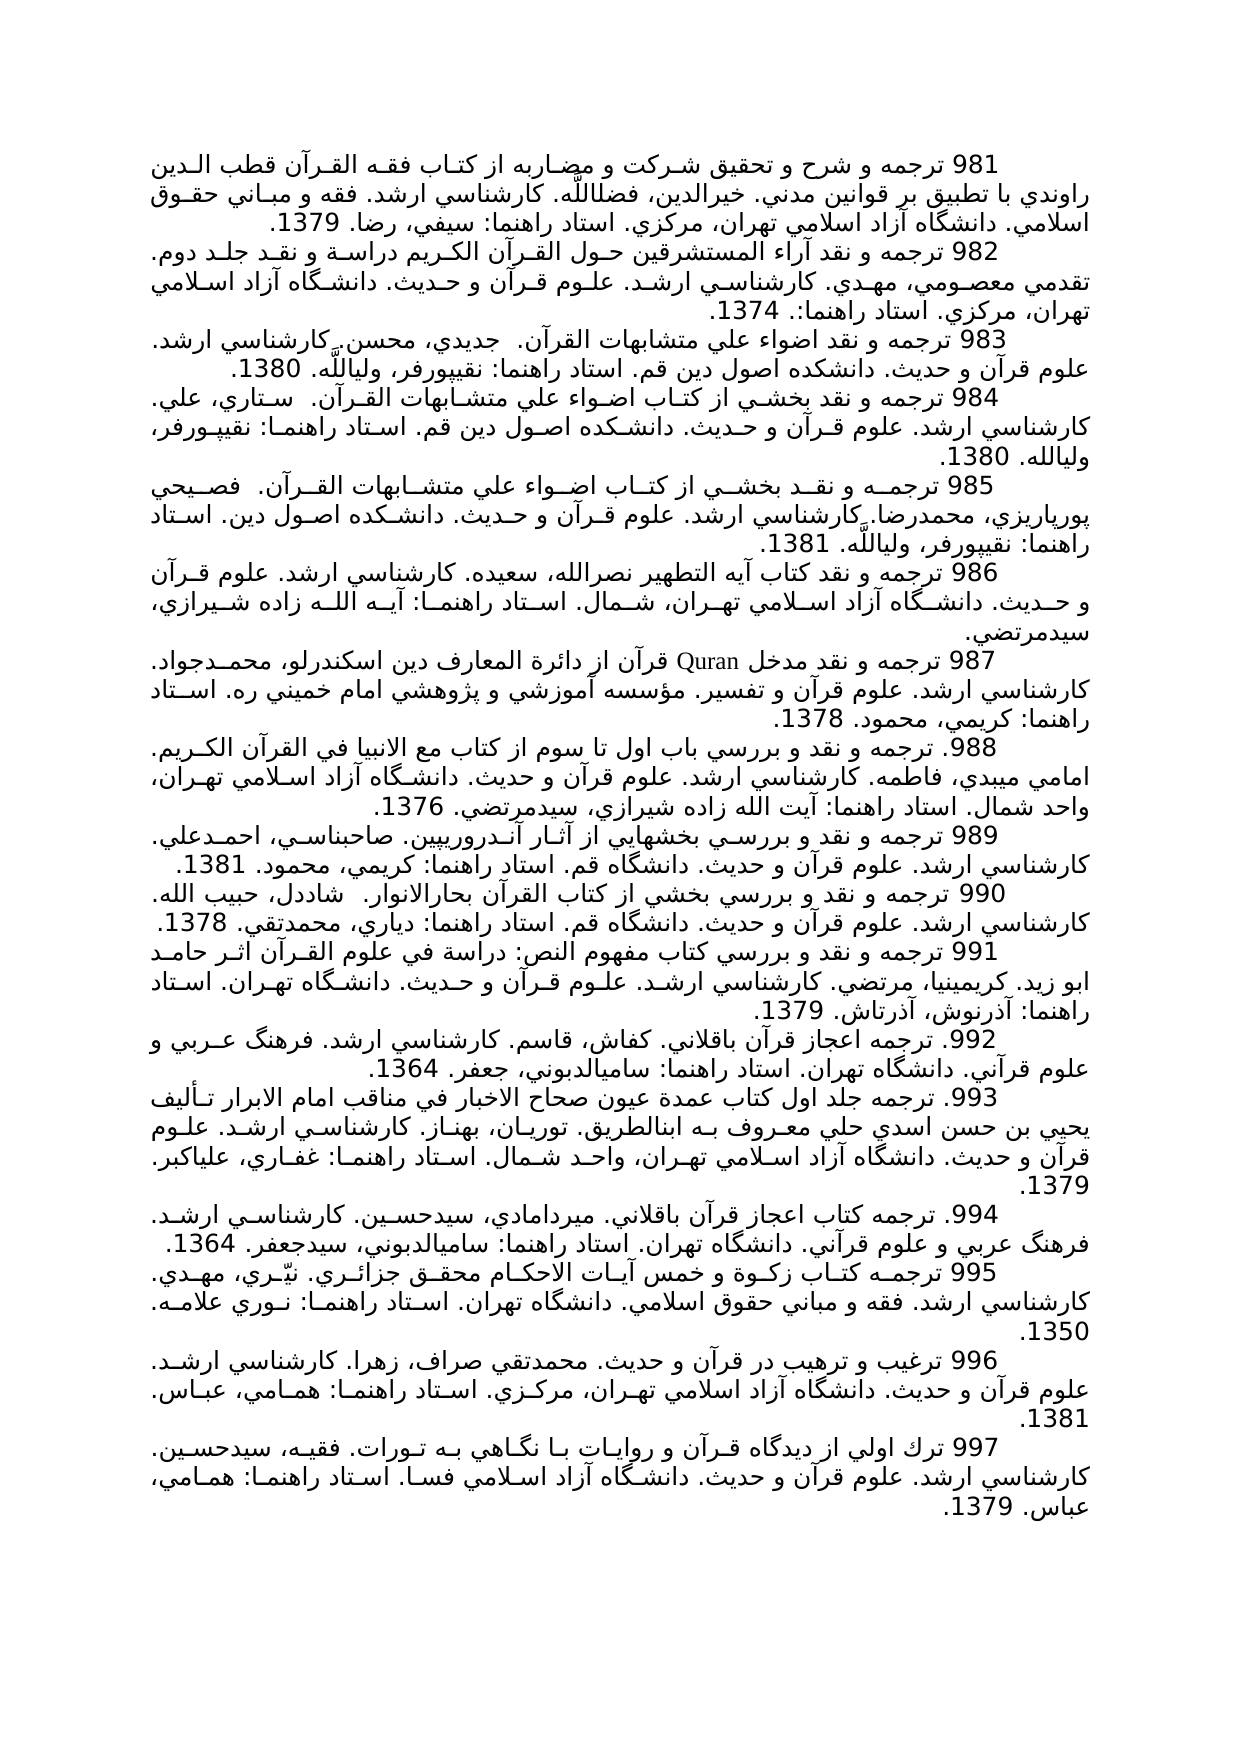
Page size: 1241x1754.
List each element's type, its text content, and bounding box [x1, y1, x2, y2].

text 996 ترغيب و ترهيب در قرآن و حديث. محمدتقي صراف، زهرا. كارشناسي ارشد. علوم قرآن و حديث. دانشگاه آزاد اسلامي تهران، مركزي. استاد راهنما: همامي، عباس. 1381. [150, 1346, 1090, 1433]
text 994. ترجمه كتاب اعجاز قرآن باقلاني. ميردامادي، سيدحسين. كارشناسي ارشد. فرهنگ عربي و علوم قرآني. دانشگاه تهران. استاد راهنما: سامي‏الدبوني، سيدجعفر. 1364. [150, 1200, 1090, 1258]
text 991 ترجمه و نقد و بررسي كتاب مفهوم النص: دراسة في علوم القرآن اثر حامد ابو زيد. كريمي‏نيا، مرتضي. كارشناسي ارشد. علوم قرآن و حديث. دانشگاه تهران. استاد راهنما: آذرنوش، آذرتاش. 1379. [150, 938, 1090, 1025]
text 982 ترجمه و نقد آراء المستشرقين حول القرآن الكريم دراسة و نقد جلد دوم. تقدمي معصومي، مهدي. كارشناسي ارشد. علوم قرآن و حديث. دانشگاه آزاد اسلامي تهران، مركزي. استاد راهنما:. 1374. [150, 237, 1090, 325]
text 989 ترجمه و نقد و بررسي بخش‏هايي از آثار آندروريپين. صاحب‏ناسي، احمدعلي. كارشناسي ارشد. علوم قرآن و حديث. دانشگاه قم. استاد راهنما: كريمي، محمود. 1381. [150, 821, 1090, 879]
text 992. ترجمه اعجاز قرآن باقلاني. كفاش، قاسم. كارشناسي ارشد. فرهنگ عربي و علوم قرآني. دانشگاه تهران. استاد راهنما: سامي‏الدبوني، جعفر. 1364. [150, 1025, 1090, 1083]
text 987 ترجمه و نقد مدخل Quran قرآن از دائرة المعارف دين اسكندرلو، محمدجواد. كارشناسي ارشد. علوم قرآن و تفسير. مؤسسه آموزشي و پژوهشي امام خميني ره. استاد راهنما: كريمي، محمود. 1378. [150, 646, 1090, 733]
text 990 ترجمه و نقد و بررسي بخشي از كتاب القرآن بحارالانوار. شاددل، حبيب الله. كارشناسي ارشد. علوم قرآن و حديث. دانشگاه قم. استاد راهنما: دياري، محمدتقي. 1378. [150, 879, 1090, 938]
text 984 ترجمه و نقد بخشي از كتاب اضواء علي متشابهات القرآن. ستاري، علي. كارشناسي ارشد. علوم قرآن و حديث. دانشكده اصول دين قم. استاد راهنما: نقي‏پورفر، ولي‏الله. 1380. [150, 383, 1090, 471]
text 988. ترجمه و نقد و بررسي باب اول تا سوم از كتاب مع الانبيا في القرآن الكريم. امامي ميبدي، فاطمه. كارشناسي ارشد. علوم قرآن و حديث. دانشگاه آزاد اسلامي تهران، واحد شمال. استاد راهنما: آيت الله زاده شيرازي، سيدمرتضي. 1376. [150, 733, 1090, 821]
text 993. ترجمه جلد اول كتاب عمدة عيون صحاح الاخبار في مناقب امام الابرار تأليف يحيي بن حسن اسدي حلي معروف به ابن‏الطريق. توريان، بهناز. كارشناسي ارشد. علوم قرآن و حديث. دانشگاه آزاد اسلامي تهران، واحد شمال. استاد راهنما: غفاري، علي‏اكبر. 1379. [150, 1083, 1090, 1200]
text 985 ترجمه و نقد بخشي از كتاب اضواء علي متشابهات القرآن. فصيحي پورپاريزي، محمدرضا. كارشناسي ارشد. علوم قرآن و حديث. دانشكده اصول دين. استاد راهنما: نقي‏پورفر، ولي‏اللَّه. 1381. [150, 471, 1090, 558]
text 983 ترجمه و نقد اضواء علي متشابهات القرآن. جديدي، محسن. كارشناسي ارشد. علوم قرآن و حديث. دانشكده اصول دين قم. استاد راهنما: نقي‏پورفر، ولي‏اللَّه. 1380. [150, 325, 1090, 383]
text 997 ترك اولي از ديدگاه قرآن و روايات با نگاهي به تورات. فقيه، سيدحسين. كارشناسي ارشد. علوم قرآن و حديث. دانشگاه آزاد اسلامي فسا. استاد راهنما: همامي، عباس. 1379. [150, 1433, 1090, 1521]
text 995 ترجمه كتاب زكوة و خمس آيات الاحكام محقق جزائري. نيّري، مهدي. كارشناسي ارشد. فقه و مباني حقوق اسلامي. دانشگاه تهران. استاد راهنما: نوري علامه. 1350. [150, 1258, 1090, 1346]
text 986 ترجمه و نقد كتاب آيه التطهير نصرالله، سعيده. كارشناسي ارشد. علوم قرآن و حديث. دانشگاه آزاد اسلامي تهران، شمال. استاد راهنما: آيه الله زاده شيرازي، سيدمرتضي. [150, 558, 1090, 646]
text 981 ترجمه و شرح و تحقيق شركت و مضاربه از كتاب فقه القرآن قطب الدين راوندي با تطبيق بر قوانين مدني. خيرالدين، فضل‏اللَّه. كارشناسي ارشد. فقه و مباني حقوق اسلامي. دانشگاه آزاد اسلامي تهران، مركزي. استاد راهنما: سيفي، رضا. 1379. [150, 150, 1090, 237]
